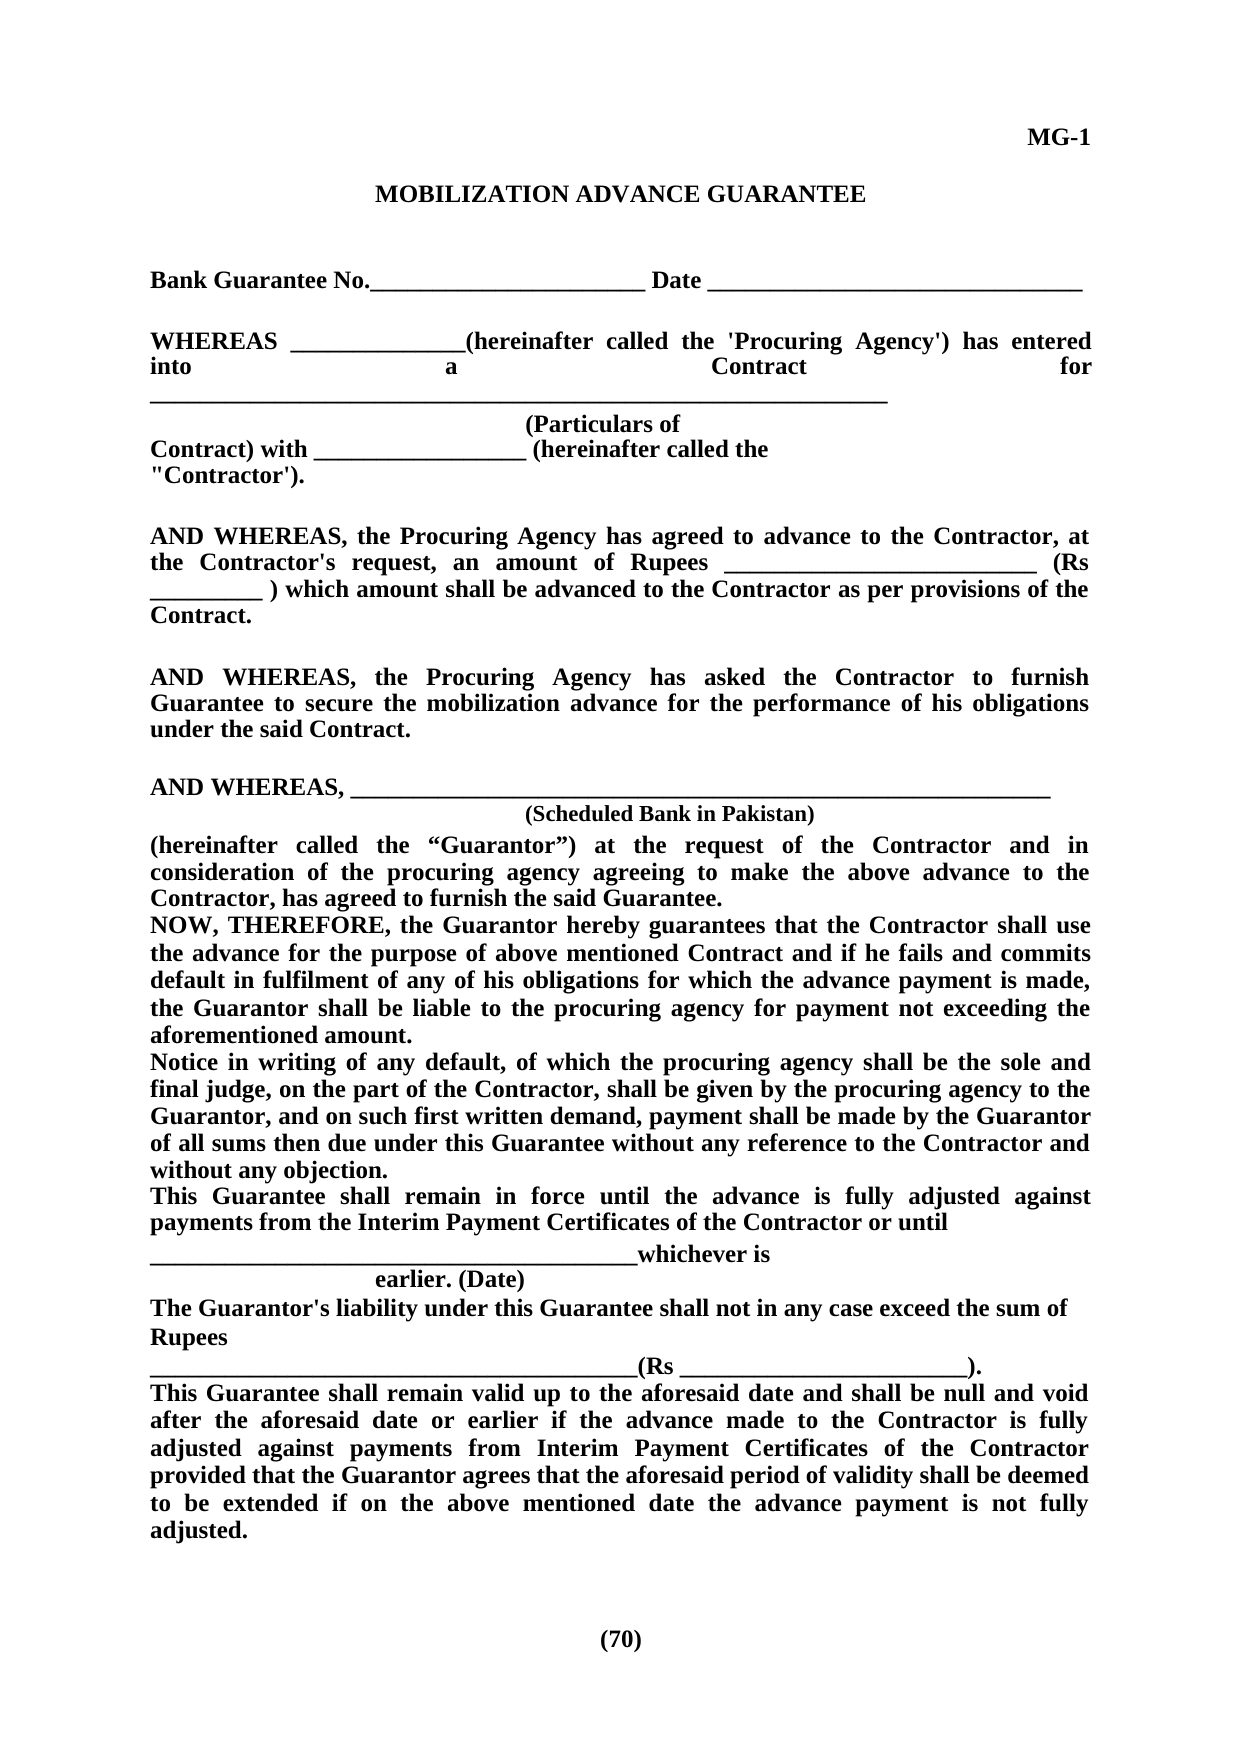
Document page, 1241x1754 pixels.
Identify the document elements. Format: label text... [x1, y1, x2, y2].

text WHEREAS ______________(hereinafter called the 'Procuring Agency') has entered into a Contract for ___________________________________________________________ [150, 329, 1092, 405]
text AND WHEREAS, ________________________________________________________ [150, 772, 1092, 801]
text _______________________________________(Rs _______________________). [150, 1351, 1092, 1379]
text (hereinafter called the “Guarantor”) at the request of the Contractor and in consideration of the procuring agency agreeing to make the above advance to the Contractor, has agreed to furnish the said Guarantee. [150, 833, 1090, 912]
text Bank Guarantee No.______________________ Date ______________________________ [150, 265, 1092, 294]
text NOW, THEREFORE, the Guarantor hereby guarantees that the Contractor shall use the advance for the purpose of above mentioned Contract and if he fails and commits default in fulfilment of any of his obligations for which the advance payment is made, the Guarantor shall be liable to the procuring agency for payment not exceeding the aforementioned amount. [150, 912, 1092, 1049]
text This Guarantee shall remain valid up to the aforesaid date and shall be null and void after the aforesaid date or earlier if the advance made to the Contractor is fully adjusted against payments from Interim Payment Certificates of the Contractor provided that the Guarantor agrees that the aforesaid period of validity shall be deemed to be extended if on the above mentioned date the advance payment is not fully adjusted. [150, 1379, 1090, 1544]
text AND WHEREAS, the Procuring Agency has agreed to advance to the Contractor, at the Contractor's request, an amount of Rupees _________________________ (Rs _________ ) which amount shall be advanced to the Contractor as per provisions of the Contract. [150, 523, 1090, 629]
text _______________________________________whichever is earlier. (Date) [150, 1242, 840, 1293]
text MOBILIZATION ADVANCE GUARANTEE [375, 179, 1092, 208]
text MG-1 [1027, 122, 1092, 151]
text (70) [600, 1624, 1092, 1653]
text (Particulars of Contract) with _________________ (hereinafter called the "Contractor'). [150, 412, 782, 488]
text Notice in writing of any default, of which the procuring agency shall be the sole and final judge, on the part of the Contractor, shall be given by the procuring agency to the Guarantor, and on such first written demand, payment shall be made by the Guarantor of all sums then due under this Guarantee without any reference to the Contractor and without any objection. [150, 1049, 1092, 1184]
text AND WHEREAS, the Procuring Agency has asked the Contractor to furnish Guarantee to secure the mobilization advance for the performance of his obligations under the said Contract. [150, 664, 1090, 743]
text The Guarantor's liability under this Guarantee shall not in any case exceed the sum of Rupees [150, 1293, 1092, 1351]
text (Scheduled Bank in Pakistan) [525, 801, 1092, 827]
text This Guarantee shall remain in force until the advance is fully adjusted against payments from the Interim Payment Certificates of the Contractor or until [150, 1184, 1092, 1236]
